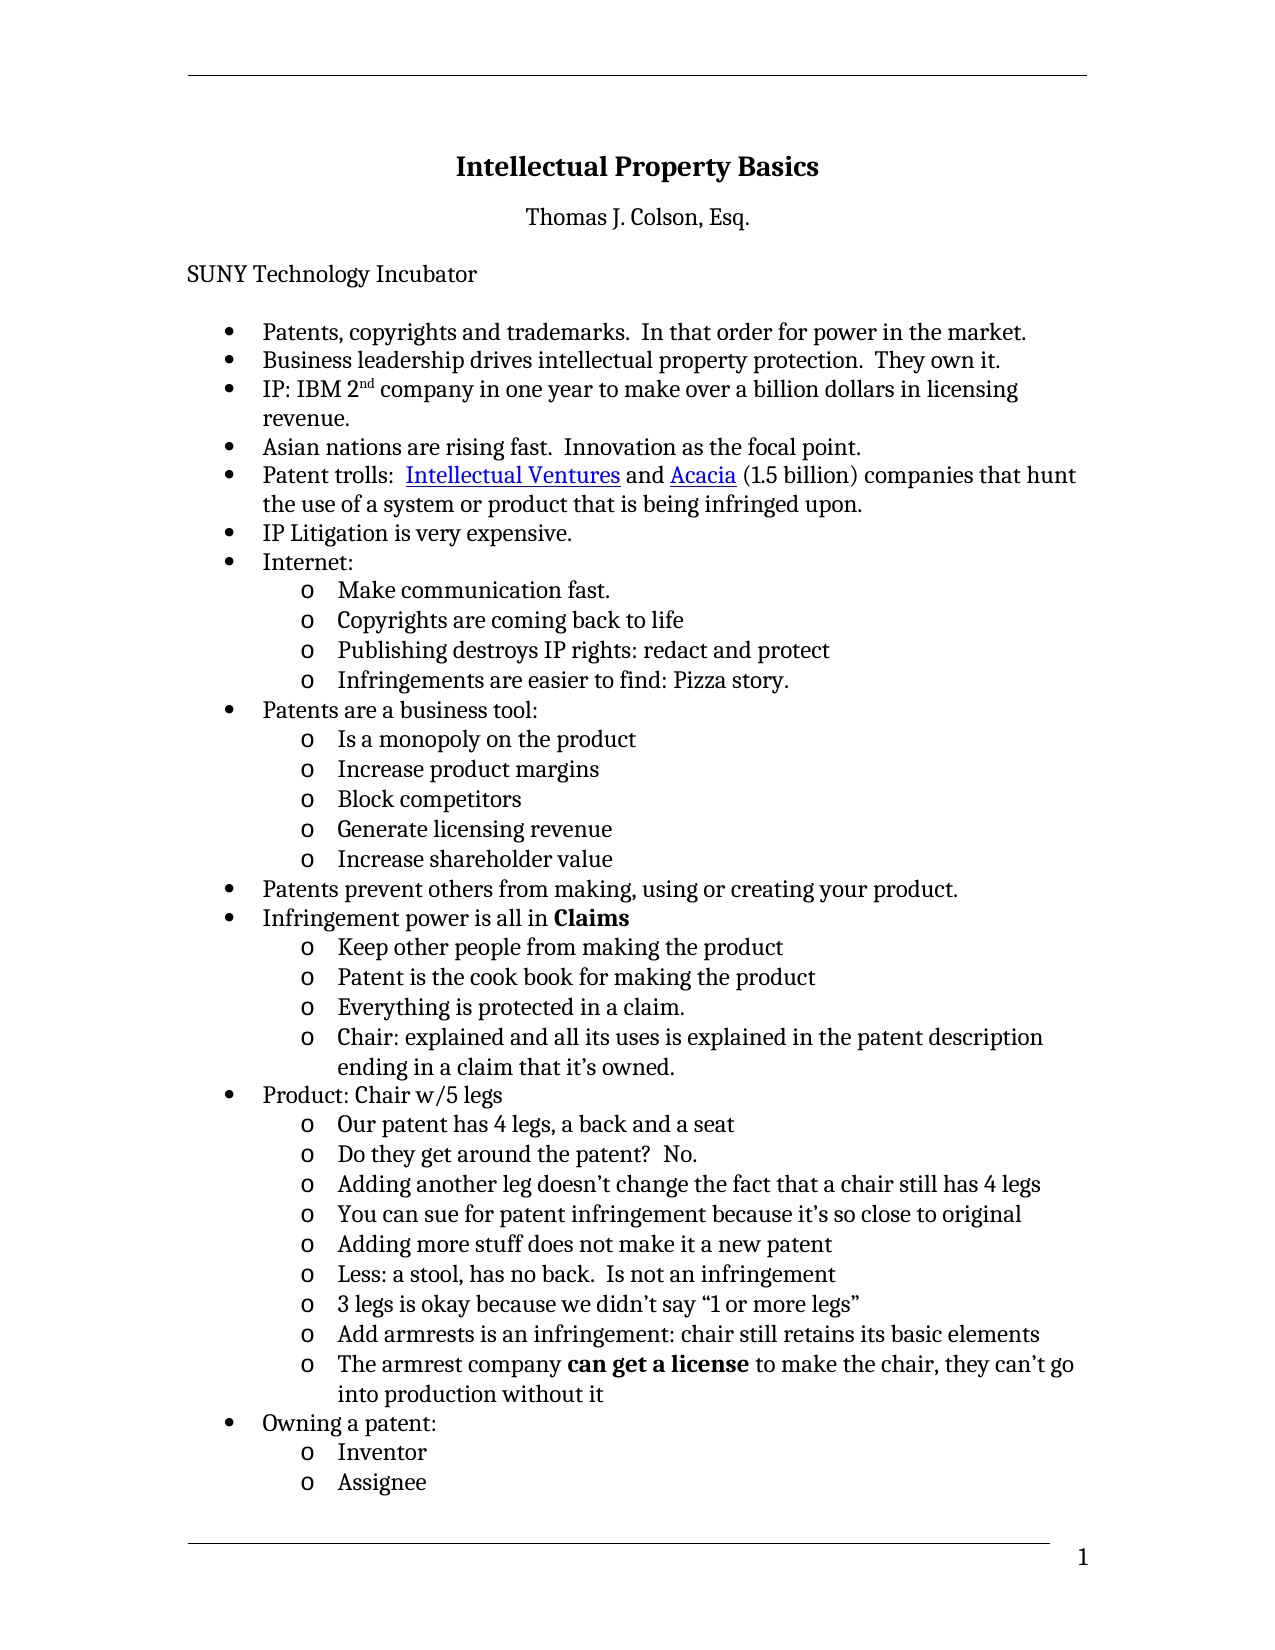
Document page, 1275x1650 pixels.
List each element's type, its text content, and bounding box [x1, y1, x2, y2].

list You can sue for patent infringement because it’s so close to original [300, 1200, 1087, 1230]
list Assignee [300, 1468, 1087, 1498]
list Internet: [225, 548, 1087, 576]
list Add armrests is an infringement: chair still retains its basic elements [300, 1320, 1087, 1350]
list Generate licensing revenue [300, 815, 1087, 845]
list Less: a stool, has no back. Is not an infringement [300, 1260, 1087, 1290]
list IP: IBM 2nd company in one year to make over a billion dollars in licensing revenue. [225, 375, 1087, 433]
list Increase shareholder value [300, 845, 1087, 875]
list Infringements are easier to find: Pizza story. [300, 666, 1087, 696]
text SUNY Technology Incubator [187, 260, 1087, 289]
list Patents prevent others from making, using or creating your product. [225, 875, 1087, 904]
list Make communication fast. [300, 576, 1087, 606]
list Patent trolls: Intellectual Ventures and Acacia (1.5 billion) companies that hunt the use of a system or product that is being infringed upon. [225, 461, 1087, 519]
list Our patent has 4 legs, a back and a seat [300, 1110, 1087, 1140]
text Thomas J. Colson, Esq. [187, 203, 1087, 231]
list Is a monopoly on the product [300, 725, 1087, 755]
list Publishing destroys IP rights: redact and protect [300, 636, 1087, 666]
list Owning a patent: [225, 1409, 1087, 1438]
list Patent is the cook book for making the product [300, 963, 1087, 993]
list Copyrights are coming back to life [300, 606, 1087, 636]
list Patents, copyrights and trademarks. In that order for power in the market. [225, 318, 1087, 346]
list Block competitors [300, 785, 1087, 815]
list Inventor [300, 1438, 1087, 1468]
list IP Litigation is very expensive. [225, 519, 1087, 548]
list Business leadership drives intellectual property protection. They own it. [225, 346, 1087, 375]
list Chair: explained and all its uses is explained in the patent description ending in a claim that it’s owned. [300, 1023, 1087, 1081]
list Keep other people from making the product [300, 933, 1087, 963]
text Intellectual Property Basics [187, 150, 1087, 183]
list Infringement power is all in Claims [225, 904, 1087, 933]
list Patents are a business tool: [225, 696, 1087, 725]
list Everything is protected in a claim. [300, 993, 1087, 1023]
list Adding another leg doesn’t change the fact that a chair still has 4 legs [300, 1170, 1087, 1200]
list Product: Chair w/5 legs [225, 1081, 1087, 1110]
list Do they get around the patent? No. [300, 1140, 1087, 1170]
list Asian nations are rising fast. Innovation as the focal point. [225, 433, 1087, 461]
list The armrest company can get a license to make the chair, they can’t go into production without it [300, 1350, 1087, 1409]
list Increase product margins [300, 755, 1087, 785]
list 3 legs is okay because we didn’t say “1 or more legs” [300, 1290, 1087, 1320]
list Adding more stuff does not make it a new patent [300, 1230, 1087, 1260]
